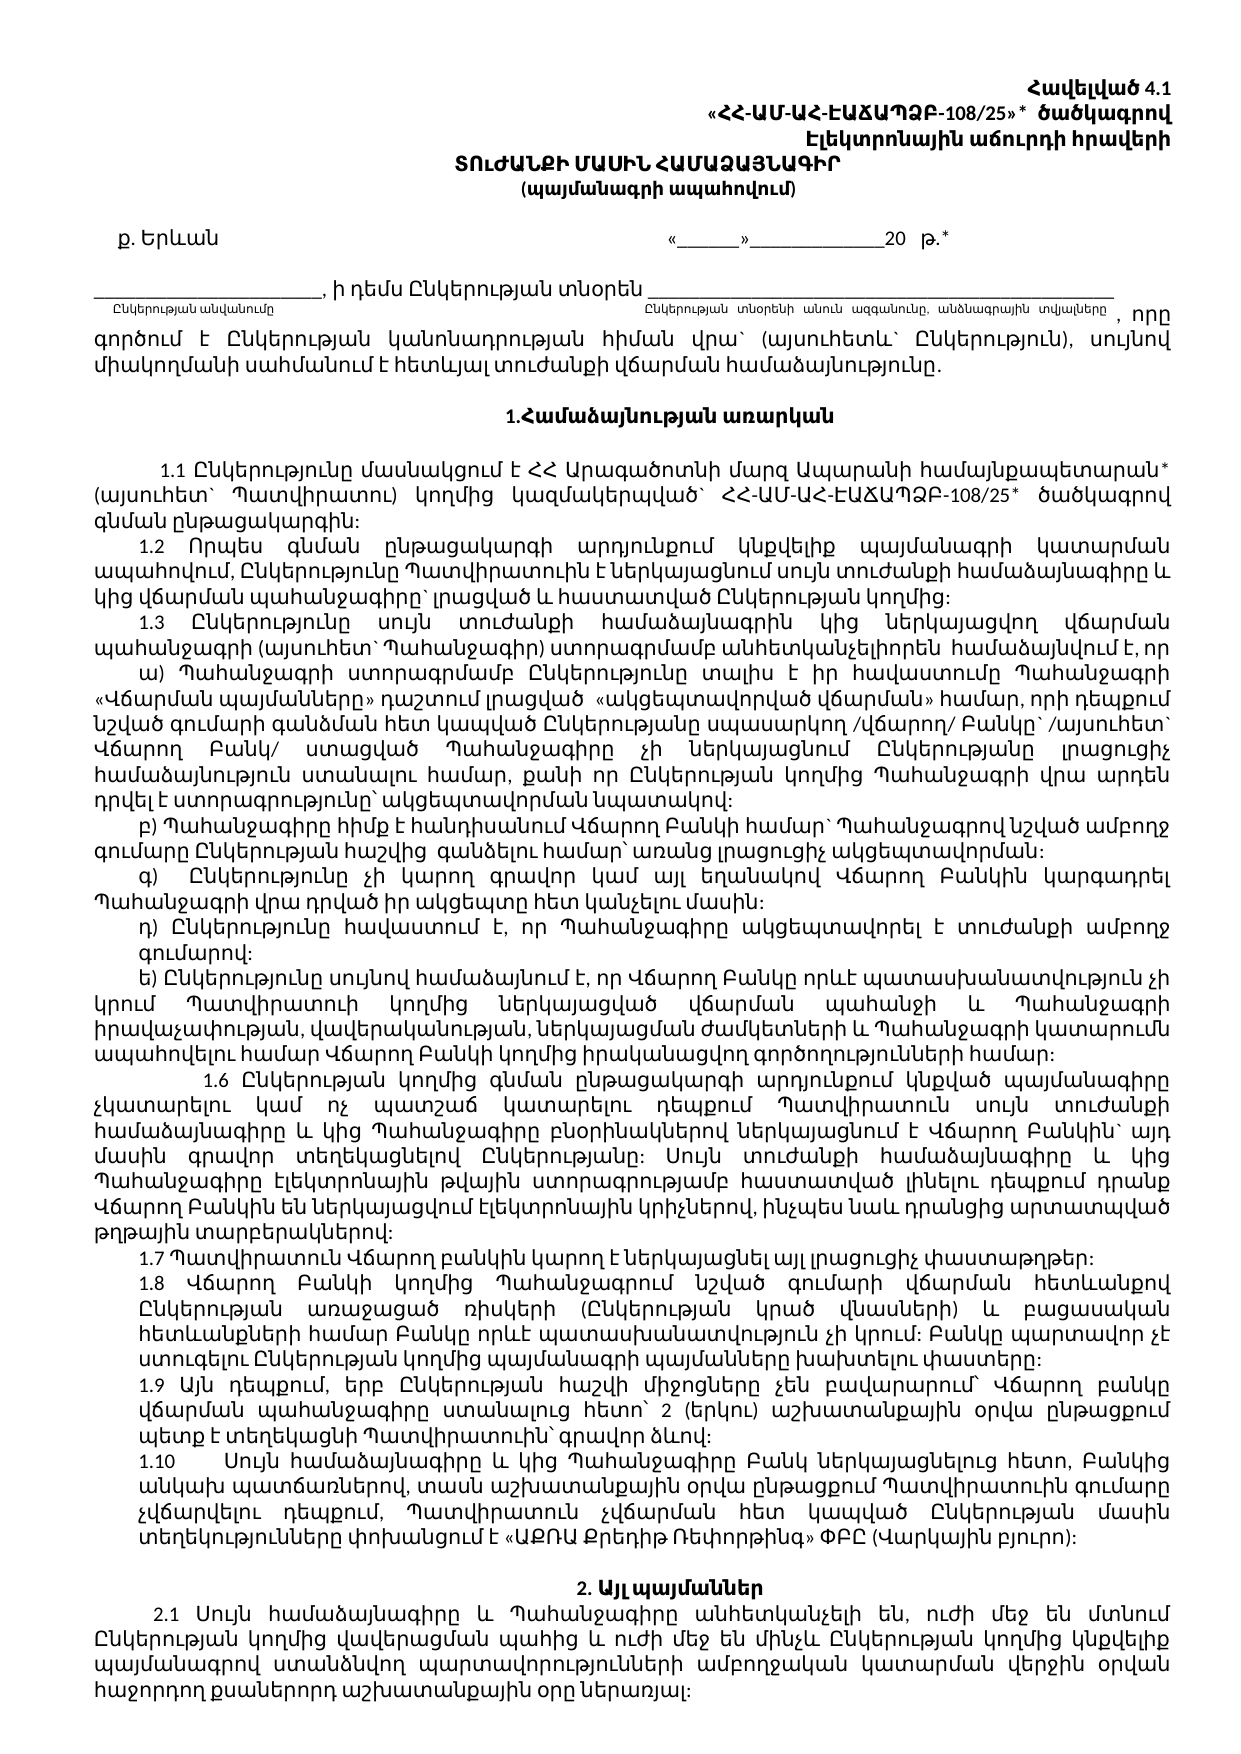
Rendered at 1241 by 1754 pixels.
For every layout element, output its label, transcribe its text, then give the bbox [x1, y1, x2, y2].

text ա) Պահանջագրի ստորագրմամբ Ընկերությունը տալիս է իր հավաստումը Պահանջագրի «Վճարման պայմանները» դաշտում լրացված «ակցեպտավորված վճարման» համար, որի դեպքում նշված գումարի գանձման հետ կապված Ընկերությանը սպասարկող /վճարող/ Բանկը` /այսուհետ` Վճարող Բանկ/ ստացված Պահանջագիրը չի ներկայացնում Ընկերությանը լրացուցիչ համաձայնություն ստանալու համար, քանի որ Ընկերության կողմից Պահանջագրի վրա արդեն դրվել է ստորագրությունը՝ ակցեպտավորման նպատակով: [94, 660, 1171, 813]
text 1.1 Ընկերությունը մասնակցում է ՀՀ Արագածոտնի մարզ Ապարանի համայնքապետարան* (այսուհետ` Պատվիրատու) կողմից կազմակերպված` ՀՀ-ԱՄ-ԱՀ-ԷԱՃԱՊՁԲ-108/25* ծածկագրով գնման ընթացակարգին: [94, 457, 1171, 533]
text ՏՈւԺԱՆՔԻ ՄԱՍԻՆ ՀԱՄԱՁԱՅՆԱԳԻՐ [94, 151, 1171, 177]
text Ընկերության անվանումը Ընկերության տնօրենի անուն ազգանունը, անձնագրային տվյալները , որը գործում է Ընկերության կանոնադրության հիման վրա` (այսուհետև` Ընկերություն), սույնով միակողմանի սահմանում է հետևյալ տուժանքի վճարման համաձայնությունը. [94, 301, 1171, 377]
text Հավելված 4.1 [94, 75, 1171, 100]
text 1.2 Որպես գնման ընթացակարգի արդյունքում կնքվելիք պայմանագրի կատարման ապահովում, Ընկերությունը Պատվիրատուին է ներկայացնում սույն տուժանքի համաձայնագիրը և կից վճարման պահանջագիրը` լրացված և հաստատված Ընկերության կողմից: [94, 533, 1171, 609]
text գ) Ընկերությունը չի կարող գրավոր կամ այլ եղանակով Վճարող Բանկին կարգադրել Պահանջագրի վրա դրված իր ակցեպտը հետ կանչելու մասին: [94, 864, 1171, 914]
text 2.1 Սույն համաձայնագիրը և Պահանջագիրը անհետկանչելի են, ուժի մեջ են մտնում Ընկերության կողմից վավերացման պահից և ուժի մեջ են մինչև Ընկերության կողմից կնքվելիք պայմանագրով ստանձնվող պարտավորությունների ամբողջական կատարման վերջին օրվան հաջորդող քսաներորդ աշխատանքային օրը ներառյալ: [94, 1601, 1171, 1702]
text 2. Այլ պայմաններ [169, 1575, 1171, 1601]
text ե) Ընկերությունը սույնով համաձայնում է, որ Վճարող Բանկը որևէ պատասխանատվություն չի կրում Պատվիրատուի կողմից ներկայացված վճարման պահանջի և Պահանջագրի իրավաչափության, վավերականության, ներկայացման ժամկետների և Պահանջագրի կատարումն ապահովելու համար Վճարող Բանկի կողմից իրականացվող գործողությունների համար: [94, 965, 1171, 1067]
text (պայմանագրի ապահովում) [94, 177, 1171, 199]
text 1.8 Վճարող Բանկի կողմից Պահանջագրում նշված գումարի վճարման հետևանքով Ընկերության առաջացած ռիսկերի (Ընկերության կրած վնասների) և բացասական հետևանքների համար Բանկը որևէ պատասխանատվություն չի կրում: Բանկը պարտավոր չէ ստուգելու Ընկերության կողմից պայմանագրի պայմանները խախտելու փաստերը: [138, 1270, 1171, 1372]
text «ՀՀ-ԱՄ-ԱՀ-ԷԱՃԱՊՁԲ-108/25»* ծածկագրով [94, 100, 1171, 126]
text 1.9 Այն դեպքում, երբ Ընկերության հաշվի միջոցները չեն բավարարում՝ Վճարող բանկը վճարման պահանջագիրը ստանալուց հետո՝ 2 (երկու) աշխատանքային օրվա ընթացքում պետք է տեղեկացնի Պատվիրատուին՝ գրավոր ձևով: [138, 1372, 1171, 1448]
text 1.6 Ընկերության կողմից գնման ընթացակարգի արդյունքում կնքված պայմանագիրը չկատարելու կամ ոչ պատշաճ կատարելու դեպքում Պատվիրատուն սույն տուժանքի համաձայնագիրը և կից Պահանջագիրը բնօրինակներով ներկայացնում է Վճարող Բանկին` այդ մասին գրավոր տեղեկացնելով Ընկերությանը: Սույն տուժանքի համաձայնագիրը և կից Պահանջագիրը էլեկտրոնային թվային ստորագրությամբ հաստատված լինելու դեպքում դրանք Վճարող Բանկին են ներկայացվում էլեկտրոնային կրիչներով, ինչպես նաև դրանցից արտատպված թղթային տարբերակներով: [94, 1067, 1171, 1245]
text բ) Պահանջագիրը հիմք է հանդիսանում Վճարող Բանկի համար` Պահանջագրով նշված ամբողջ գումարը Ընկերության հաշվից գանձելու համար՝ առանց լրացուցիչ ակցեպտավորման: [94, 813, 1171, 864]
text 1.3 Ընկերությունը սույն տուժանքի համաձայնագրին կից ներկայացվող վճարման պահանջագրի (այսուհետ` Պահանջագիր) ստորագրմամբ անհետկանչելիորեն համաձայնվում է, որ [94, 609, 1171, 660]
text Էլեկտրոնային աճուրդի հրավերի [94, 126, 1171, 151]
text 1.Համաձայնության առարկան [169, 403, 1171, 428]
text ______________________, ի դեմս Ընկերության տնօրեն _____________________________________________ [94, 276, 1171, 301]
text ք. Երևան «______»_____________20 թ.* [94, 225, 1171, 250]
text դ) Ընկերությունը հավաստում է, որ Պահանջագիրը ակցեպտավորել է տուժանքի ամբողջ գումարով: [138, 914, 1171, 965]
text 1.7 Պատվիրատուն Վճարող բանկին կարող է ներկայացնել այլ լրացուցիչ փաստաթղթեր: [138, 1245, 1171, 1270]
text 1.10 Սույն համաձայնագիրը և կից Պահանջագիրը Բանկ ներկայացնելուց հետո, Բանկից անկախ պատճառներով, տասն աշխատանքային օրվա ընթացքում Պատվիրատուին գումարը չվճարվելու դեպքում, Պատվիրատուն չվճարման հետ կապված Ընկերության մասին տեղեկությունները փոխանցում է «ԱՔՌԱ Քրեդիթ Ռեփորթինգ» ՓԲԸ (Վարկային բյուրո): [138, 1448, 1171, 1550]
